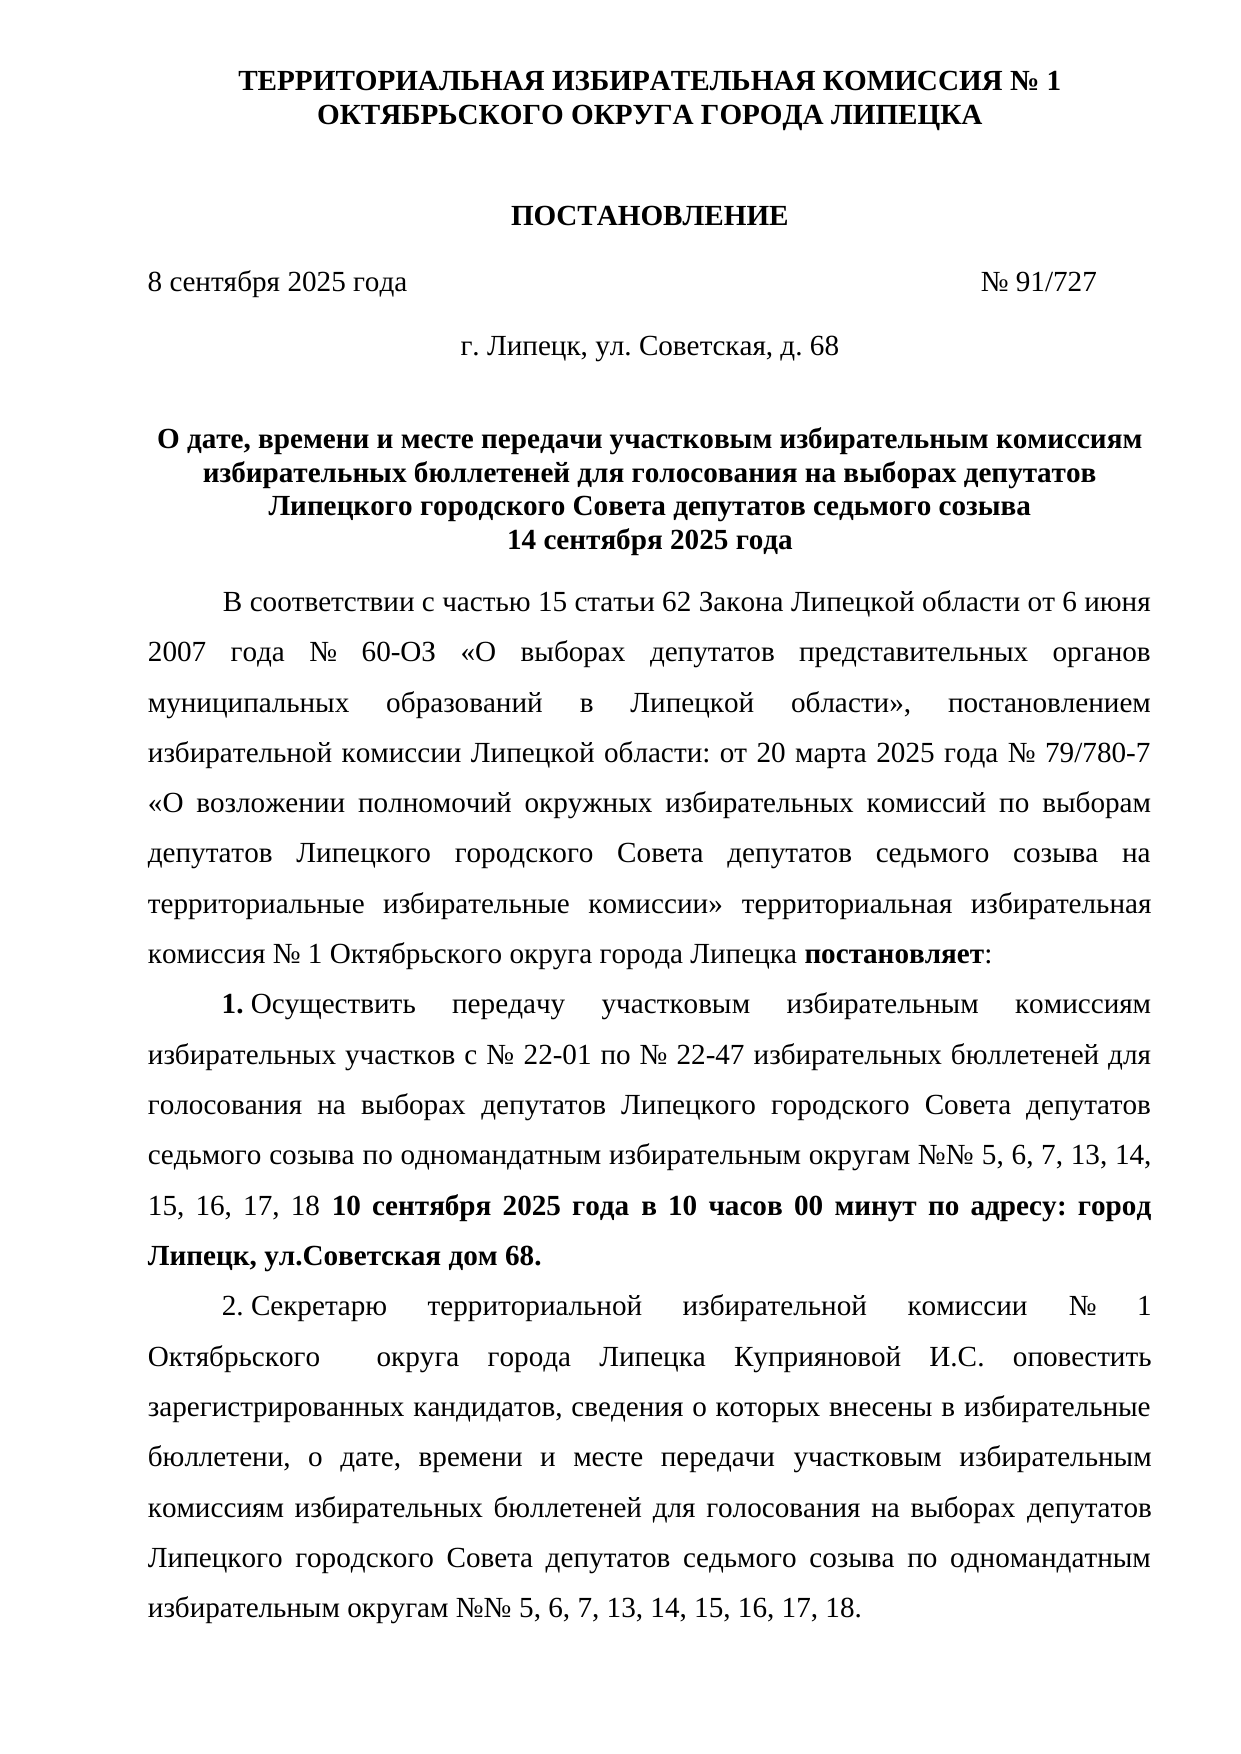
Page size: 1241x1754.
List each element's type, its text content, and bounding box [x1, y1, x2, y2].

text ТЕРРИТОРИАЛЬНАЯ ИЗБИРАТЕЛЬНАЯ КОМИССИЯ № 1 [148, 63, 1152, 97]
text ПОСТАНОВЛЕНИЕ [148, 198, 1152, 231]
text г. Липецк, ул. Советская, д. 68 [148, 328, 1152, 361]
text В соответствии с частью 15 статьи 62 Закона Липецкой области от 6 июня 2007 года № 60-ОЗ «О выборах депутатов представительных органов муниципальных образований в Липецкой области», постановлением избирательной комиссии Липецкой области: от 20 марта 2025 года № 79/780-7 «О возложении полномочий окружных избирательных комиссий по выборам депутатов Липецкого городского Совета депутатов седьмого созыва на территориальные избирательные комиссии» территориальная избирательная комиссия № 1 Октябрьского округа города Липецка постановляет: [148, 584, 1152, 970]
table_header 8 сентября 2025 года [140, 265, 605, 328]
table_header № 91/727 [605, 265, 1115, 328]
list Осуществить передачу участковым избирательным комиссиям избирательных участков с № 22-01 по № 22-47 избирательных бюллетеней для голосования на выборах депутатов Липецкого городского Совета депутатов седьмого созыва по одномандатным избирательным округам №№ 5, 6, 7, 13, 14, 15, 16, 17, 18 10 сентября 2025 года в 10 часов 00 минут по адресу: город Липецк, ул.Советская дом 68. [148, 987, 1152, 1272]
text ОКТЯБРЬСКОГО ОКРУГА ГОРОДА ЛИПЕЦКА [148, 97, 1152, 131]
text О дате, времени и месте передачи участковым избирательным комиссиям избирательных бюллетеней для голосования на выборах депутатов Липецкого городского Совета депутатов седьмого созыва [148, 421, 1152, 522]
text 2. Секретарю территориальной избирательной комиссии № 1 Октябрьского округа города Липецка Куприяновой И.С. оповестить зарегистрированных кандидатов, сведения о которых внесены в избирательные бюллетени, о дате, времени и месте передачи участковым избирательным комиссиям избирательных бюллетеней для голосования на выборах депутатов Липецкого городского Совета депутатов седьмого созыва по одномандатным избирательным округам №№ 5, 6, 7, 13, 14, 15, 16, 17, 18. [148, 1288, 1152, 1624]
text 14 сентября 2025 года [148, 522, 1152, 555]
